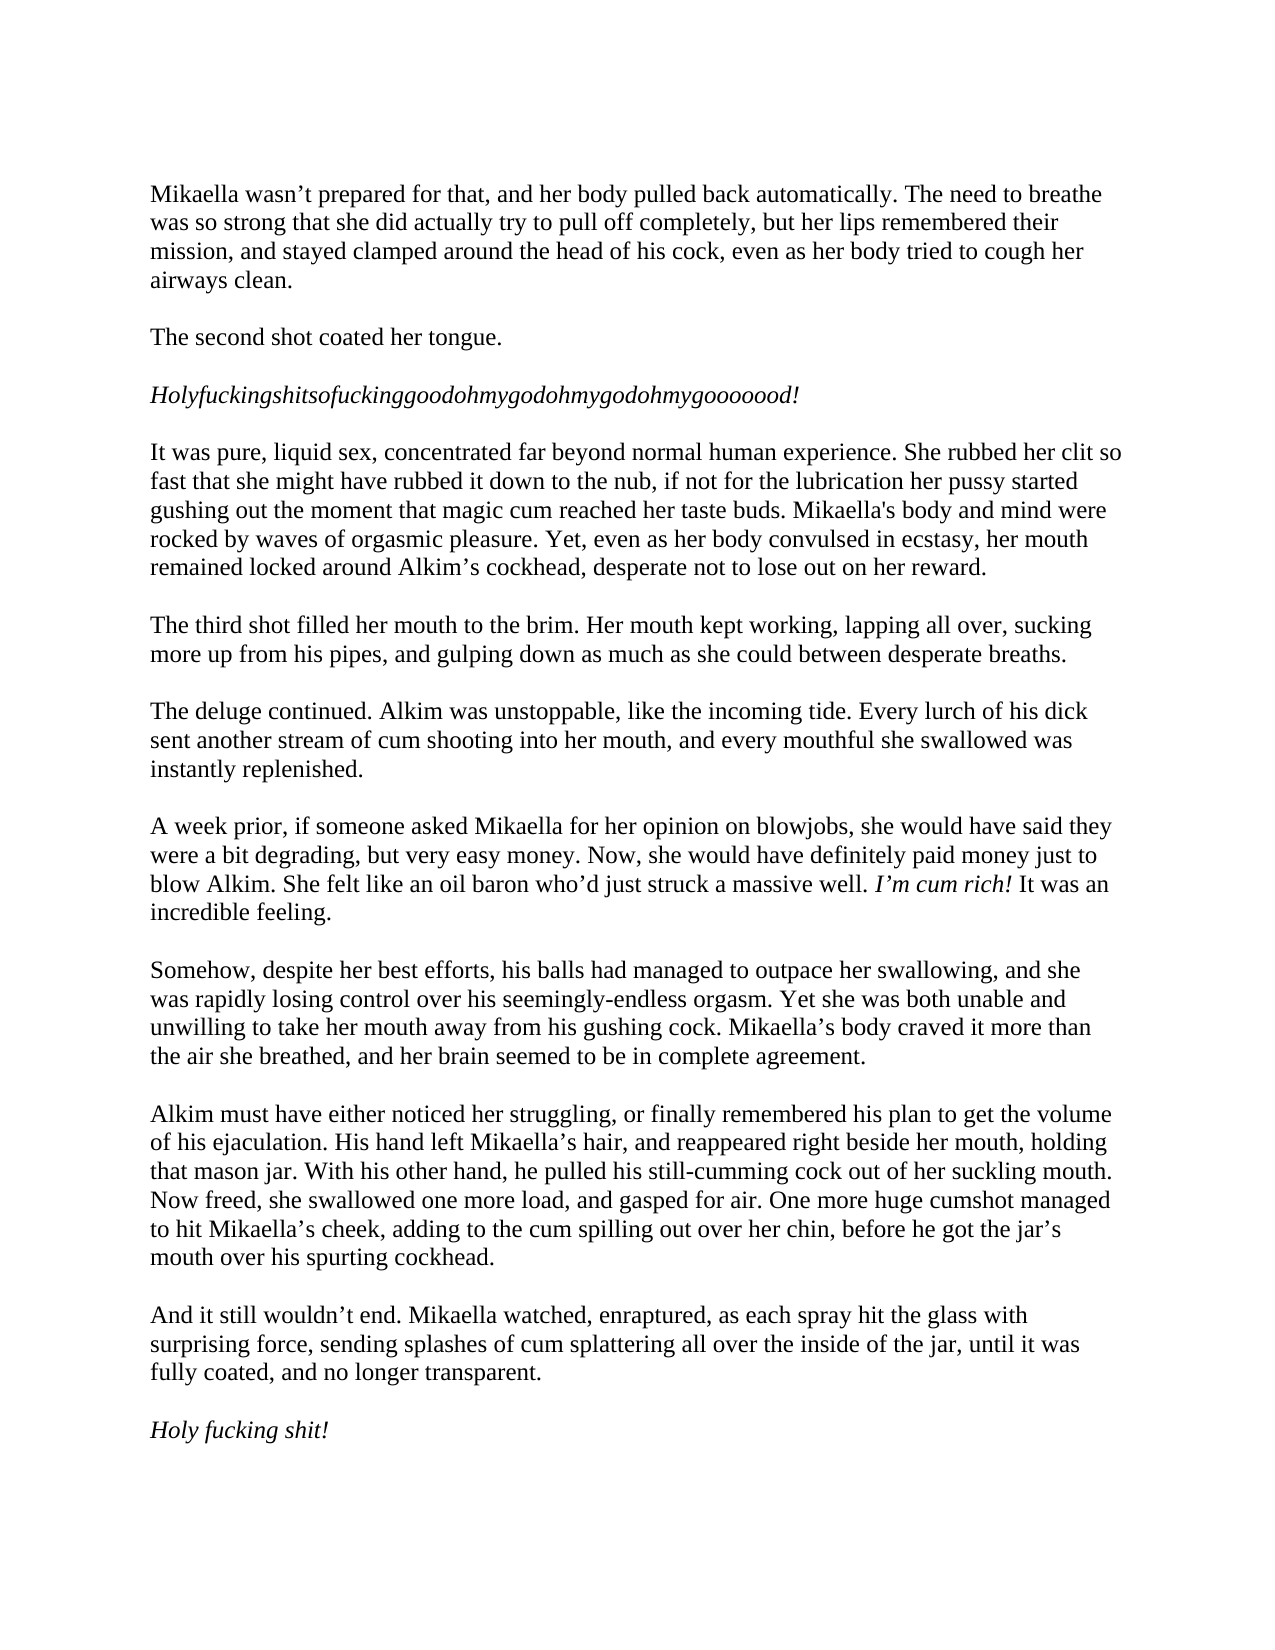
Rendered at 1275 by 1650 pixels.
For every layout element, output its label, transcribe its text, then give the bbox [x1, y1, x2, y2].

text Holy fucking shit! [150, 1415, 1125, 1444]
text It was pure, liquid sex, concentrated far beyond normal human experience. She rubbed her clit so fast that she might have rubbed it down to the nub, if not for the lubrication her pussy started gushing out the moment that magic cum reached her taste buds. Mikaella's body and mind were rocked by waves of orgasmic pleasure. Yet, even as her body convulsed in ecstasy, her mouth remained locked around Alkim’s cockhead, desperate not to lose out on her reward. [150, 437, 1125, 581]
text The deluge continued. Alkim was unstoppable, like the incoming tide. Every lurch of his dick sent another stream of cum shooting into her mouth, and every mouthful she swallowed was instantly replenished. [150, 696, 1125, 782]
text Alkim must have either noticed her struggling, or finally remembered his plan to get the volume of his ejaculation. His hand left Mikaella’s hair, and reappeared right beside her mouth, holding that mason jar. With his other hand, he pulled his still-cumming cock out of her suckling mouth. Now freed, she swallowed one more load, and gasped for air. One more huge cumshot managed to hit Mikaella’s cheek, adding to the cum spilling out over her chin, before he got the jar’s mouth over his spurting cockhead. [150, 1099, 1125, 1271]
text The third shot filled her mouth to the brim. Her mouth kept working, lapping all over, sucking more up from his pipes, and gulping down as much as she could between desperate breaths. [150, 610, 1125, 667]
text A week prior, if someone asked Mikaella for her opinion on blowjobs, she would have said they were a bit degrading, but very easy money. Now, she would have definitely paid money just to blow Alkim. She felt like an oil baron who’d just struck a massive well. I’m cum rich! It was an incredible feeling. [150, 811, 1125, 926]
text The second shot coated her tongue. [150, 322, 1125, 351]
text And it still wouldn’t end. Mikaella watched, enraptured, as each spray hit the glass with surprising force, sending splashes of cum splattering all over the inside of the jar, until it was fully coated, and no longer transparent. [150, 1300, 1125, 1386]
text Holyfuckingshitsofuckinggoodohmygodohmygodohmygooooood! [150, 380, 1125, 409]
text Mikaella wasn’t prepared for that, and her body pulled back automatically. The need to breathe was so strong that she did actually try to pull off completely, but her lips remembered their mission, and stayed clamped around the head of his cock, even as her body tried to cough her airways clean. [150, 179, 1125, 294]
text Somehow, despite her best efforts, his balls had managed to outpace her swallowing, and she was rapidly losing control over his seemingly-endless orgasm. Yet she was both unable and unwilling to take her mouth away from his gushing cock. Mikaella’s body craved it more than the air she breathed, and her brain seemed to be in complete agreement. [150, 955, 1125, 1070]
